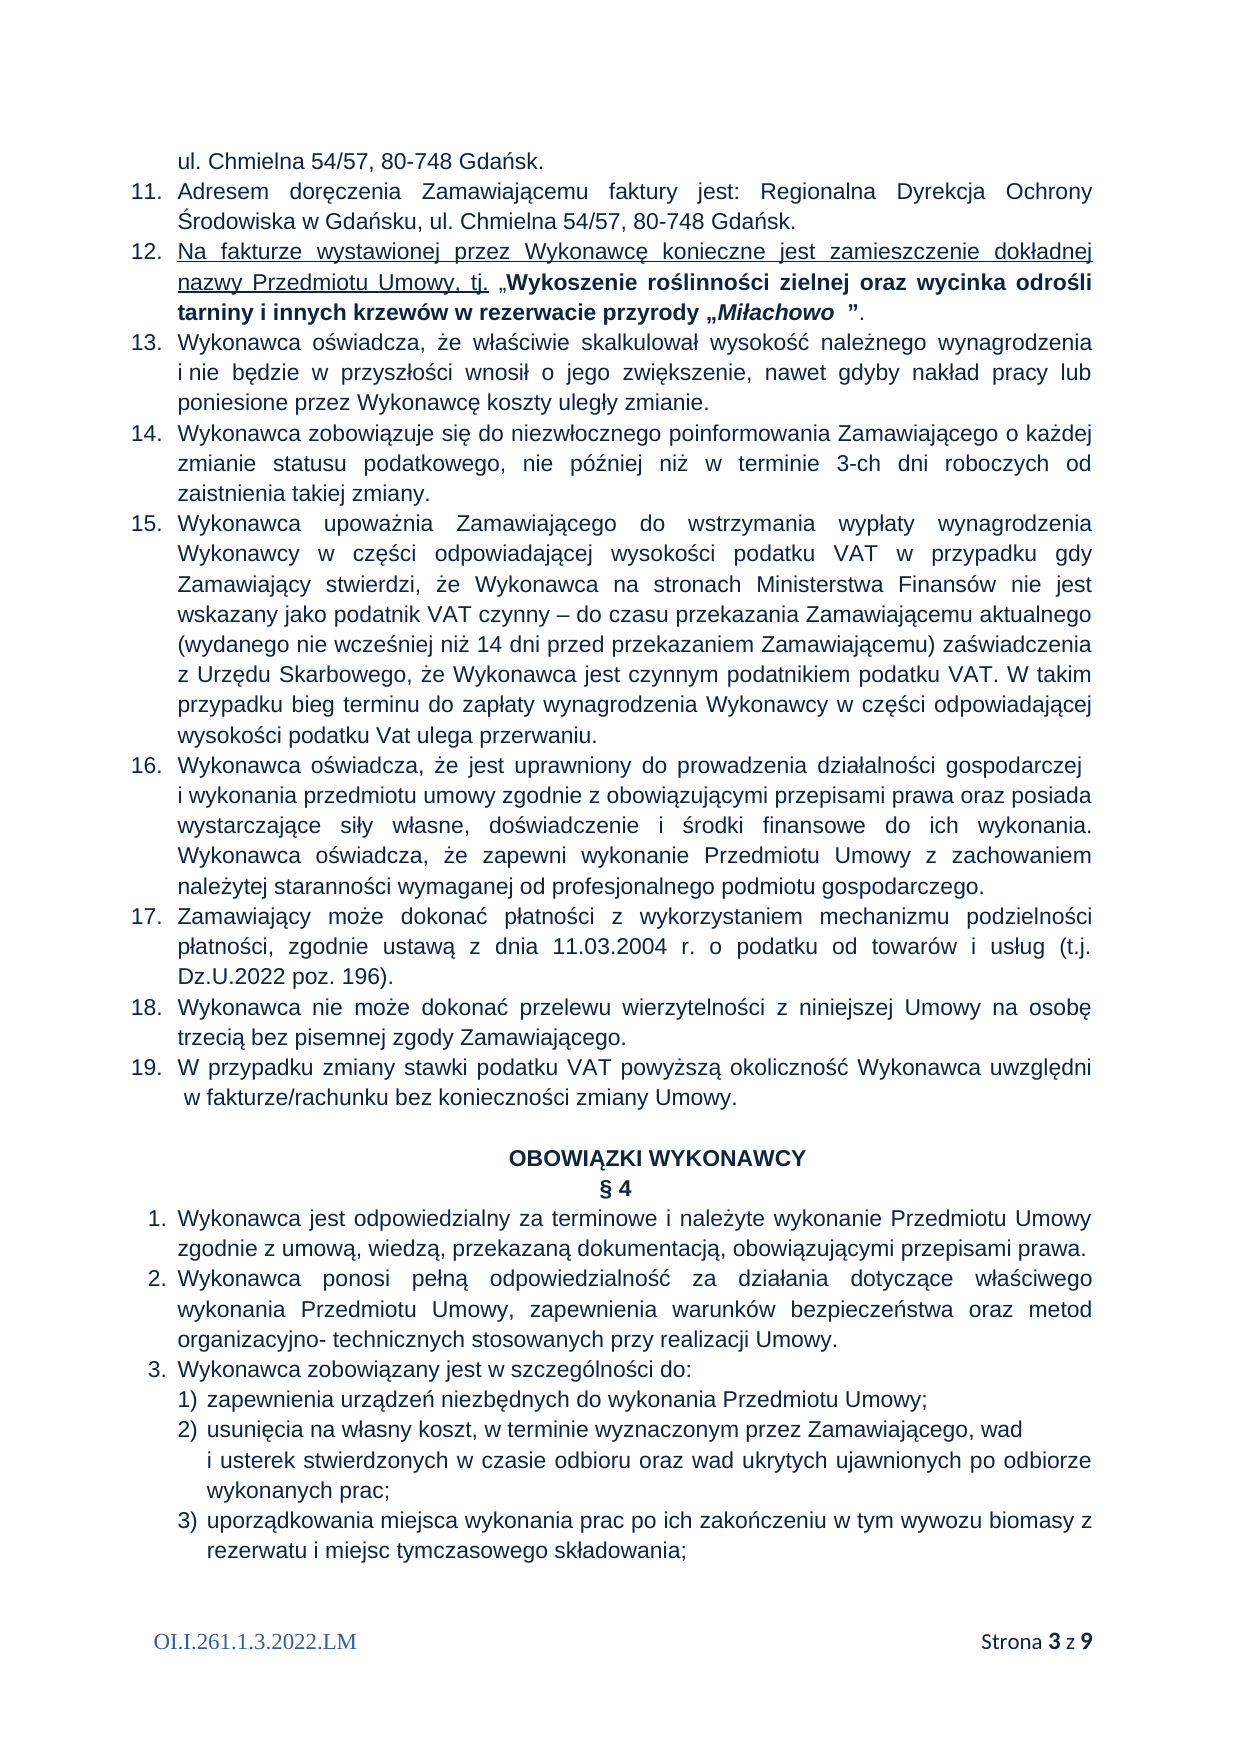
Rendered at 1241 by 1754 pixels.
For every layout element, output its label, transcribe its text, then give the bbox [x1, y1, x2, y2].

list W przypadku zmiany stawki podatku VAT powyższą okoliczność Wykonawca uwzględni w fakturze/rachunku bez konieczności zmiany Umowy. [162, 1054, 1093, 1110]
list Na fakturze wystawionej przez Wykonawcę konieczne jest zamieszczenie dokładnej nazwy Przedmiotu Umowy, tj. „Wykoszenie roślinności zielnej oraz wycinka odrośli tarniny i innych krzewów w rezerwacie przyrody „Miłachowo ”. [162, 238, 1093, 325]
text OBOWIĄZKI WYKONAWCY [223, 1144, 1093, 1171]
list Wykonawca ponosi pełną odpowiedzialność za działania dotyczące właściwego wykonania Przedmiotu Umowy, zapewnienia warunków bezpieczeństwa oraz metod organizacyjno- technicznych stosowanych przy realizacji Umowy. [148, 1265, 1093, 1352]
list Wykonawca zobowiązany jest w szczególności do: [148, 1356, 1093, 1382]
list Zamawiający może dokonać płatności z wykorzystaniem mechanizmu podzielności płatności, zgodnie ustawą z dnia 11.03.2004 r. o podatku od towarów i usług (t.j. Dz.U.2022 poz. 196). [162, 903, 1093, 989]
list i usterek stwierdzonych w czasie odbioru oraz wad ukrytych ujawnionych po odbiorze wykonanych prac; [207, 1447, 1093, 1503]
list Wykonawca upoważnia Zamawiającego do wstrzymania wypłaty wynagrodzenia Wykonawcy w części odpowiadającej wysokości podatku VAT w przypadku gdy Zamawiający stwierdzi, że Wykonawca na stronach Ministerstwa Finansów nie jest wskazany jako podatnik VAT czynny – do czasu przekazania Zamawiającemu aktualnego (wydanego nie wcześniej niż 14 dni przed przekazaniem Zamawiającemu) zaświadczenia z Urzędu Skarbowego, że Wykonawca jest czynnym podatnikiem podatku VAT. W takim przypadku bieg terminu do zapłaty wynagrodzenia Wykonawcy w części odpowiadającej wysokości podatku Vat ulega przerwaniu. [162, 510, 1093, 748]
list Wykonawca oświadcza, że właściwie skalkulował wysokość należnego wynagrodzenia i nie będzie w przyszłości wnosił o jego zwiększenie, nawet gdyby nakład pracy lub poniesione przez Wykonawcę koszty uległy zmianie. [162, 329, 1093, 416]
list Wykonawca oświadcza, że jest uprawniony do prowadzenia działalności gospodarczej i wykonania przedmiotu umowy zgodnie z obowiązującymi przepisami prawa oraz posiada wystarczające siły własne, doświadczenie i środki finansowe do ich wykonania. Wykonawca oświadcza, że zapewni wykonanie Przedmiotu Umowy z zachowaniem należytej staranności wymaganej od profesjonalnego podmiotu gospodarczego. [162, 752, 1093, 899]
list Wykonawca zobowiązuje się do niezwłocznego poinformowania Zamawiającego o każdej zmianie statusu podatkowego, nie później niż w terminie 3-ch dni roboczych od zaistnienia takiej zmiany. [162, 419, 1093, 506]
text § 4 [148, 1175, 1093, 1201]
list ul. Chmielna 54/57, 80-748 Gdańsk. [177, 148, 1093, 174]
list Adresem doręczenia Zamawiającemu faktury jest: Regionalna Dyrekcja Ochrony Środowiska w Gdańsku, ul. Chmielna 54/57, 80-748 Gdańsk. [162, 178, 1093, 234]
list Wykonawca nie może dokonać przelewu wierzytelności z niniejszej Umowy na osobę trzecią bez pisemnej zgody Zamawiającego. [162, 993, 1093, 1050]
list zapewnienia urządzeń niezbędnych do wykonania Przedmiotu Umowy; [177, 1386, 1093, 1412]
list usunięcia na własny koszt, w terminie wyznaczonym przez Zamawiającego, wad [177, 1416, 1093, 1443]
list uporządkowania miejsca wykonania prac po ich zakończeniu w tym wywozu biomasy z rezerwatu i miejsc tymczasowego składowania; [177, 1507, 1093, 1563]
list Wykonawca jest odpowiedzialny za terminowe i należyte wykonanie Przedmiotu Umowy zgodnie z umową, wiedzą, przekazaną dokumentacją, obowiązującymi przepisami prawa. [148, 1205, 1093, 1261]
